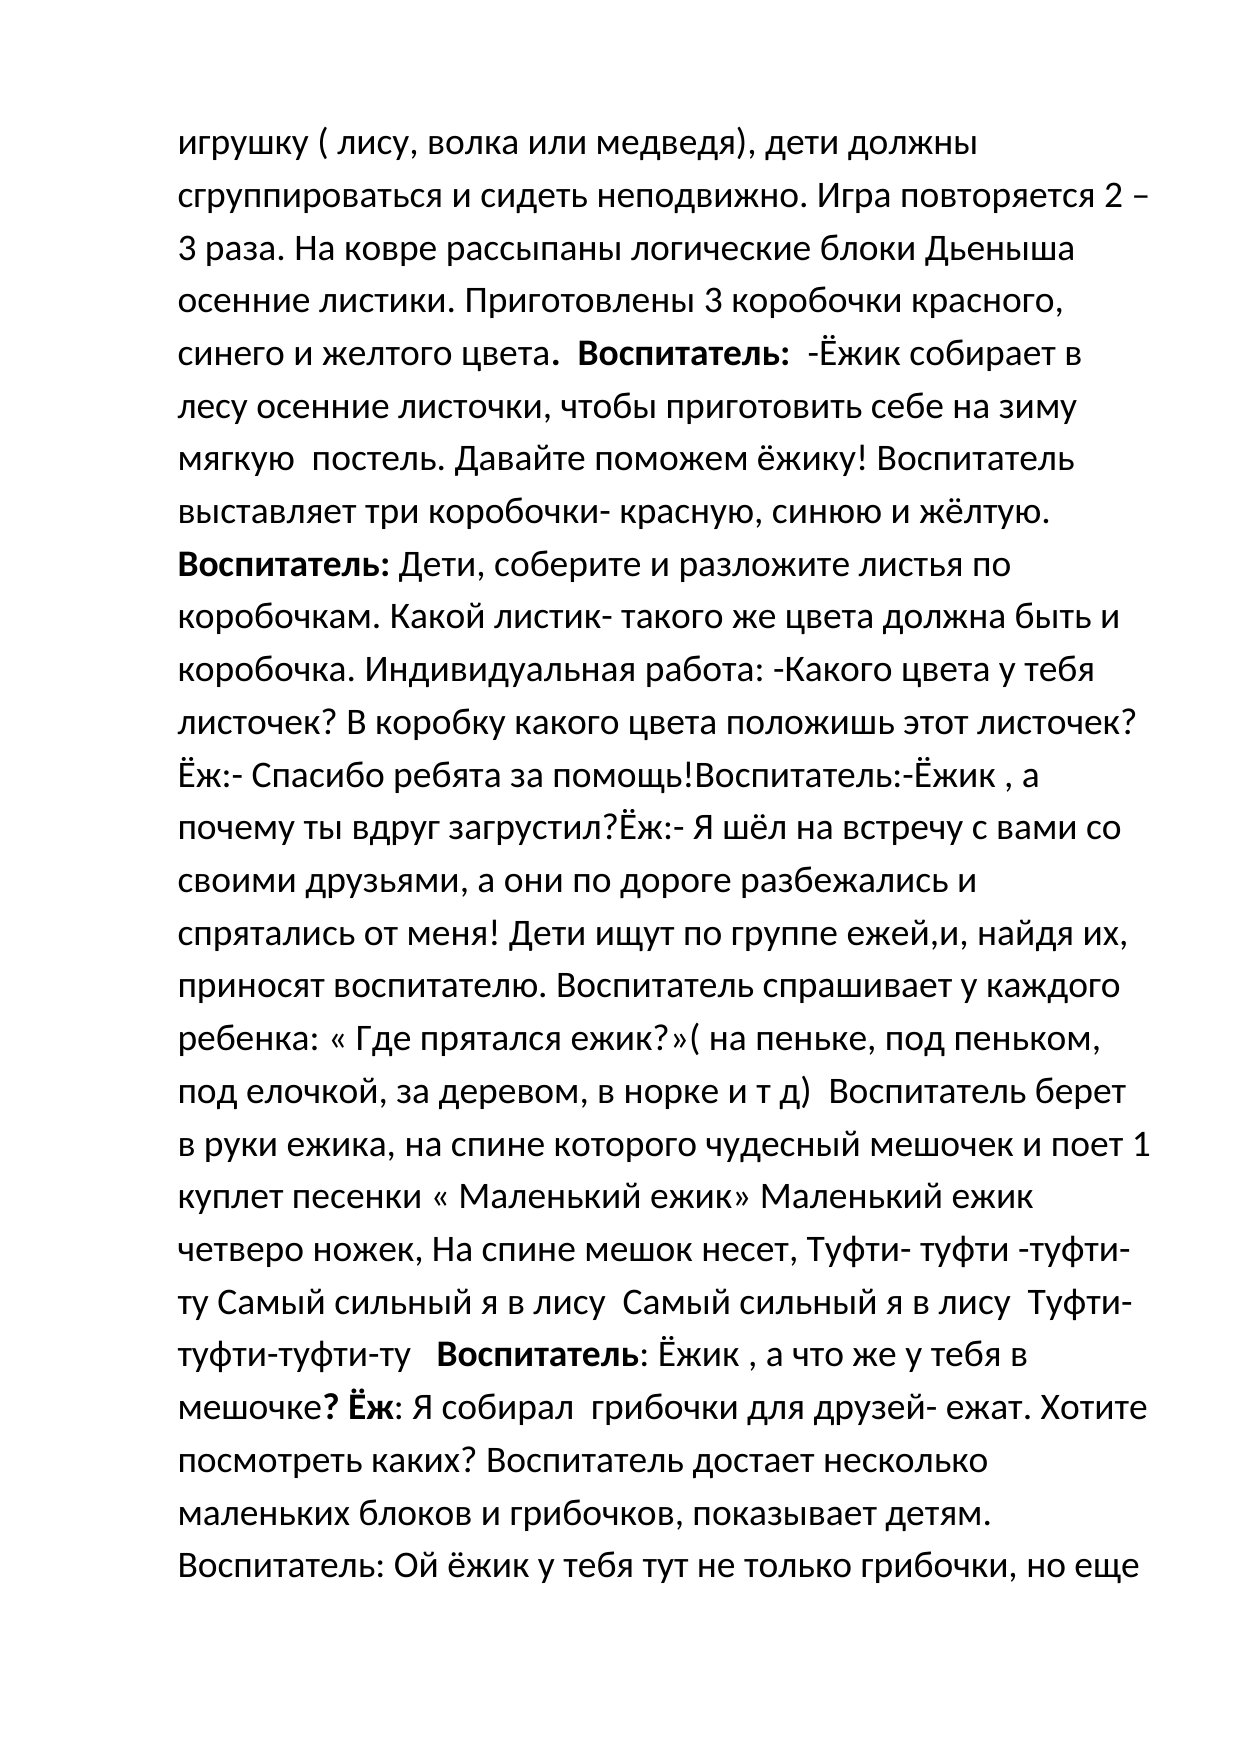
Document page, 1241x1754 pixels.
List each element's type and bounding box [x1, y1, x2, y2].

text [177, 118, 1152, 1587]
